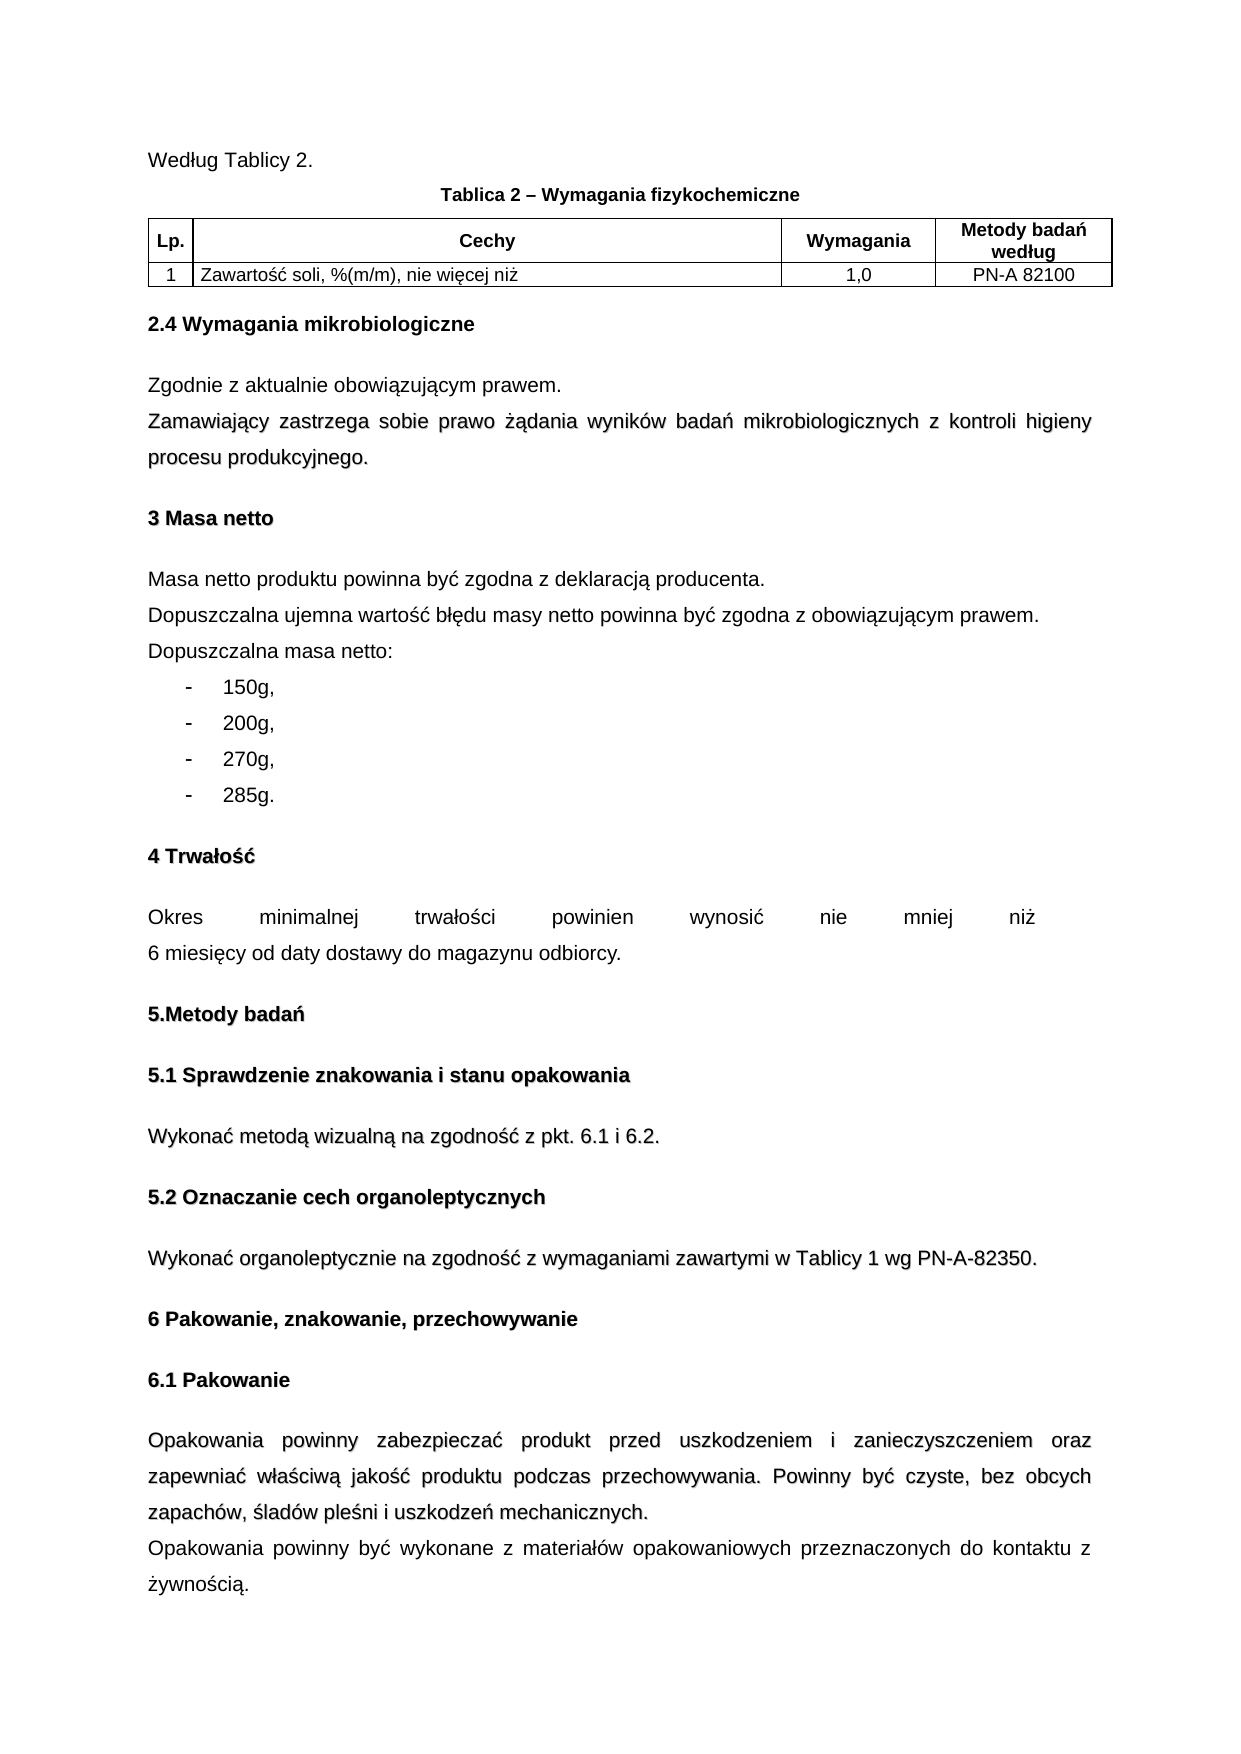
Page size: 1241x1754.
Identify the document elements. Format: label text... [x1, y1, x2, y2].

text 2.4 Wymagania mikrobiologiczne [148, 312, 1093, 336]
text Według Tablicy 2. [148, 148, 1093, 172]
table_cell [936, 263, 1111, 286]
text Zamawiający zastrzega sobie prawo żądania wyników badań mikrobiologicznych z kontroli higieny procesu produkcyjnego. [148, 409, 1093, 469]
text Opakowania powinny zabezpieczać produkt przed uszkodzeniem i zanieczyszczeniem oraz zapewniać właściwą jakość produktu podczas przechowywania. Powinny być czyste, bez obcych zapachów, śladów pleśni i uszkodzeń mechanicznych. [148, 1428, 1093, 1524]
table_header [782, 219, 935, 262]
text Wykonać organoleptycznie na zgodność z wymaganiami zawartymi w Tablicy 1 wg PN-A-82350. [148, 1246, 1093, 1269]
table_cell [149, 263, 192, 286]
text Masa netto produktu powinna być zgodna z deklaracją producenta. [148, 567, 1093, 591]
text 6 Pakowanie, znakowanie, przechowywanie [148, 1306, 1093, 1330]
text Okres minimalnej trwałości powinien wynosić nie mniej niż 6 miesięcy od daty dostawy do magazynu odbiorcy. [148, 905, 1093, 965]
text 3 Masa netto [148, 506, 1093, 530]
list 200g, [185, 711, 1093, 735]
text Opakowania powinny być wykonane z materiałów opakowaniowych przeznaczonych do kontaktu z żywnością. [148, 1536, 1093, 1596]
list 150g, [185, 675, 1093, 699]
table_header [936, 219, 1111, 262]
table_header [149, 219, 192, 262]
text Zgodnie z aktualnie obowiązującym prawem. [148, 373, 1093, 397]
list 270g, [185, 747, 1093, 771]
text 5.Metody badań [148, 1002, 1093, 1026]
text Dopuszczalna masa netto: [148, 639, 1093, 663]
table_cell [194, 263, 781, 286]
text Dopuszczalna ujemna wartość błędu masy netto powinna być zgodna z obowiązującym prawem. [148, 603, 1093, 627]
text Wykonać metodą wizualną na zgodność z pkt. 6.1 i 6.2. [148, 1124, 1093, 1148]
text 5.2 Oznaczanie cech organoleptycznych [148, 1184, 1093, 1208]
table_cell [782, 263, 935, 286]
text 6.1 Pakowanie [148, 1367, 1093, 1391]
text 5.1 Sprawdzenie znakowania i stanu opakowania [148, 1063, 1093, 1087]
text 4 Trwałość [148, 844, 1093, 868]
subtitle Tablica 2 – Wymagania fizykochemiczne [148, 184, 1093, 206]
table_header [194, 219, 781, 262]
list 285g. [185, 783, 1093, 807]
